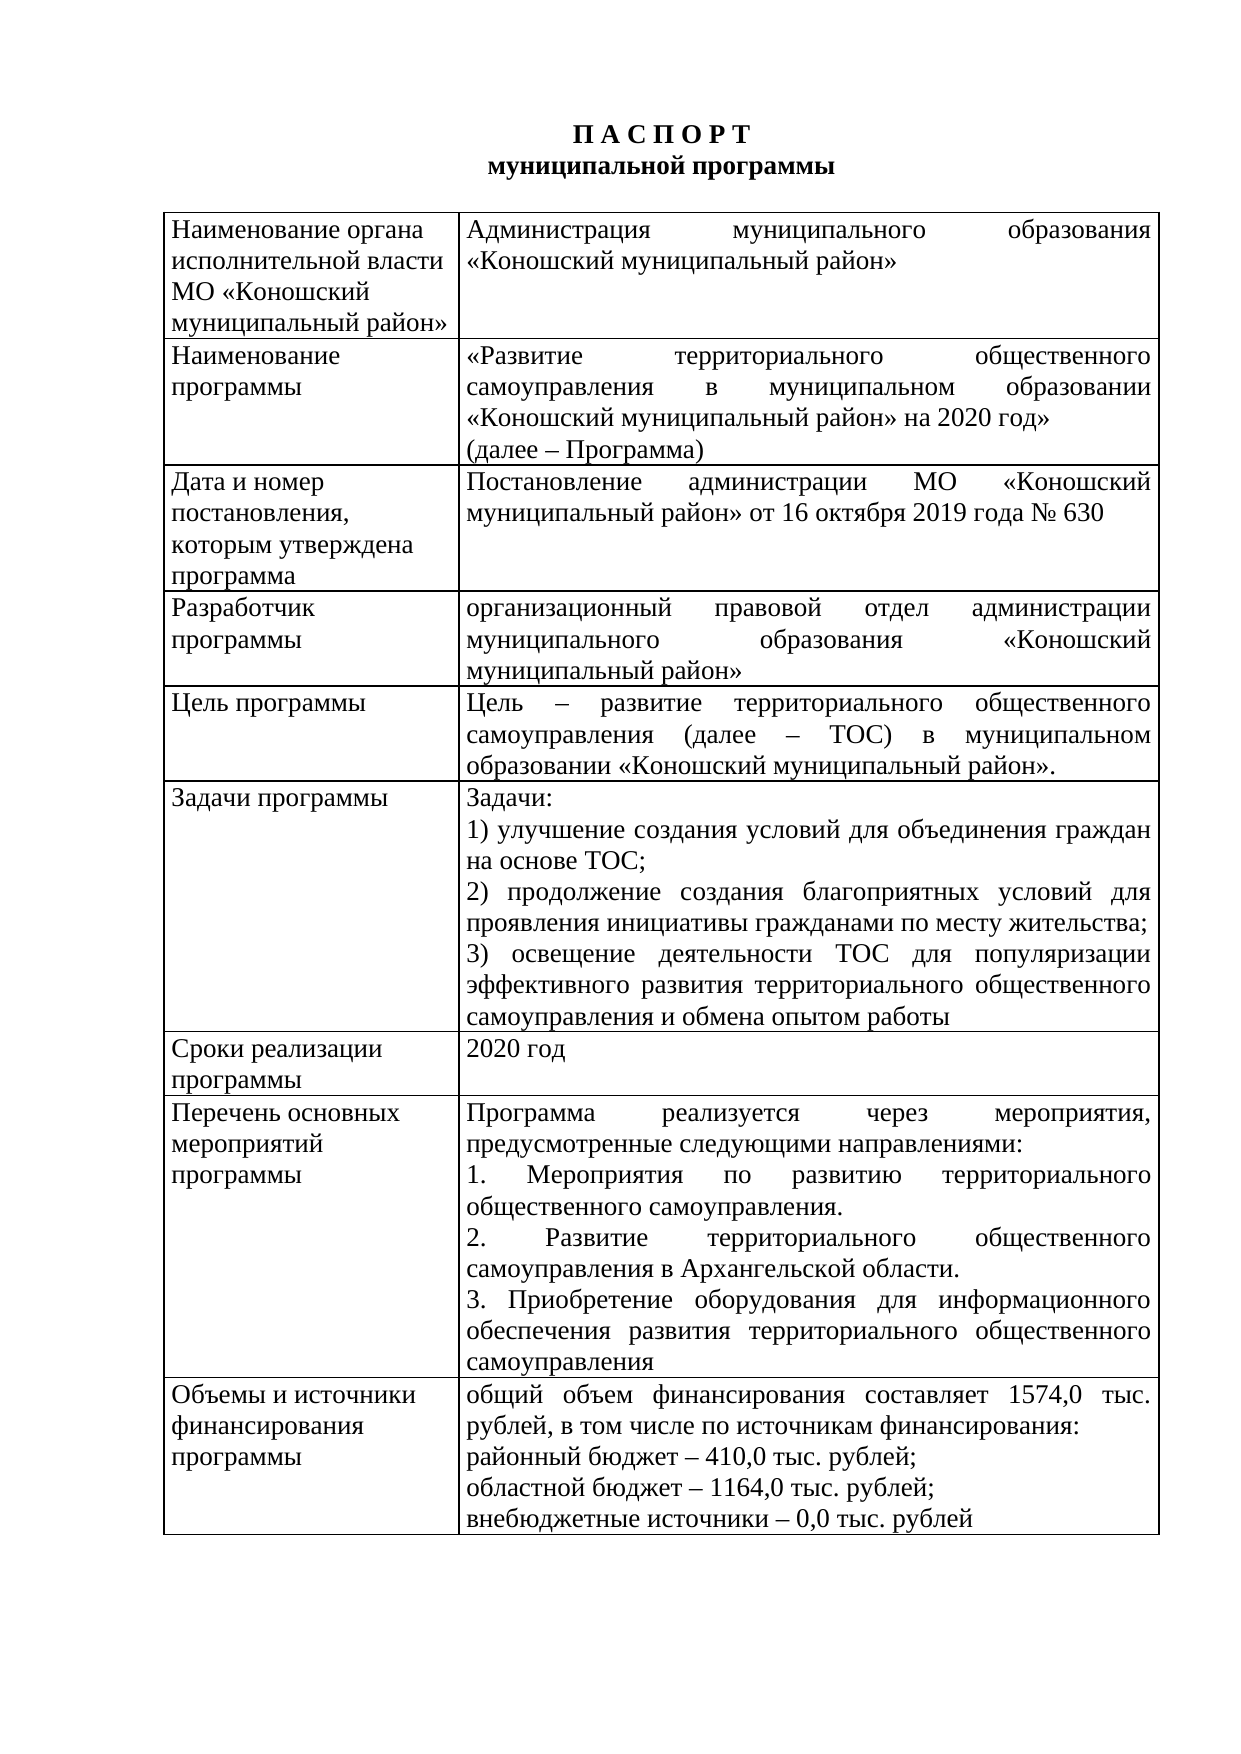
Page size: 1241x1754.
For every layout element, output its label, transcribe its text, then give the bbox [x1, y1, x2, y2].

table_cell Задачи: 1) улучшение создания условий для объединения граждан на основе ТОС; 2) продолжение создания благоприятных условий для проявления инициативы гражданами по месту жительства; 3) освещение деятельности ТОС для популяризации эффективного развития территориального общественного самоуправления и обмена опытом работы [460, 782, 1158, 1031]
text муниципальной программы [171, 149, 1152, 180]
table_cell Дата и номер постановления, которым утверждена программа [165, 466, 458, 590]
table_cell Наименование программы [165, 339, 458, 464]
table_cell Сроки реализации программы [165, 1032, 458, 1094]
table_cell «Развитие территориального общественного самоуправления в муниципальном образовании «Коношский муниципальный район» на 2020 год» (далее – Программа) [460, 339, 1158, 464]
table_cell Цель – развитие территориального общественного самоуправления (далее – ТОС) в муниципальном образовании «Коношский муниципальный район». [460, 687, 1158, 780]
table_cell организационный правовой отдел администрации муниципального образования «Коношский муниципальный район» [460, 592, 1158, 685]
table_cell общий объем финансирования составляет 1574,0 тыс. рублей, в том числе по источникам финансирования: районный бюджет – 410,0 тыс. рублей; областной бюджет – 1164,0 тыс. рублей; внебюджетные источники – 0,0 тыс. рублей [460, 1378, 1158, 1534]
table_cell Программа реализуется через мероприятия, предусмотренные следующими направлениями: 1. Мероприятия по развитию территориального общественного самоуправления. 2. Развитие территориального общественного самоуправления в Архангельской области. 3. Приобретение оборудования для информационного обеспечения развития территориального общественного самоуправления [460, 1096, 1158, 1376]
table_cell 2020 год [460, 1032, 1158, 1094]
table_cell Объемы и источники финансирования программы [165, 1378, 458, 1534]
table_header Администрация муниципального образования «Коношский муниципальный район» [460, 213, 1158, 338]
table_cell Цель программы [165, 687, 458, 780]
table_cell Постановление администрации МО «Коношский муниципальный район» от 16 октября 2019 года № 630 [460, 466, 1158, 590]
table_cell Разработчик программы [165, 592, 458, 685]
text П А С П О Р Т [171, 118, 1152, 149]
table_cell Перечень основных мероприятий программы [165, 1096, 458, 1376]
table_cell Задачи программы [165, 782, 458, 1031]
table_header Наименование органа исполнительной власти МО «Коношский муниципальный район» [165, 213, 458, 338]
